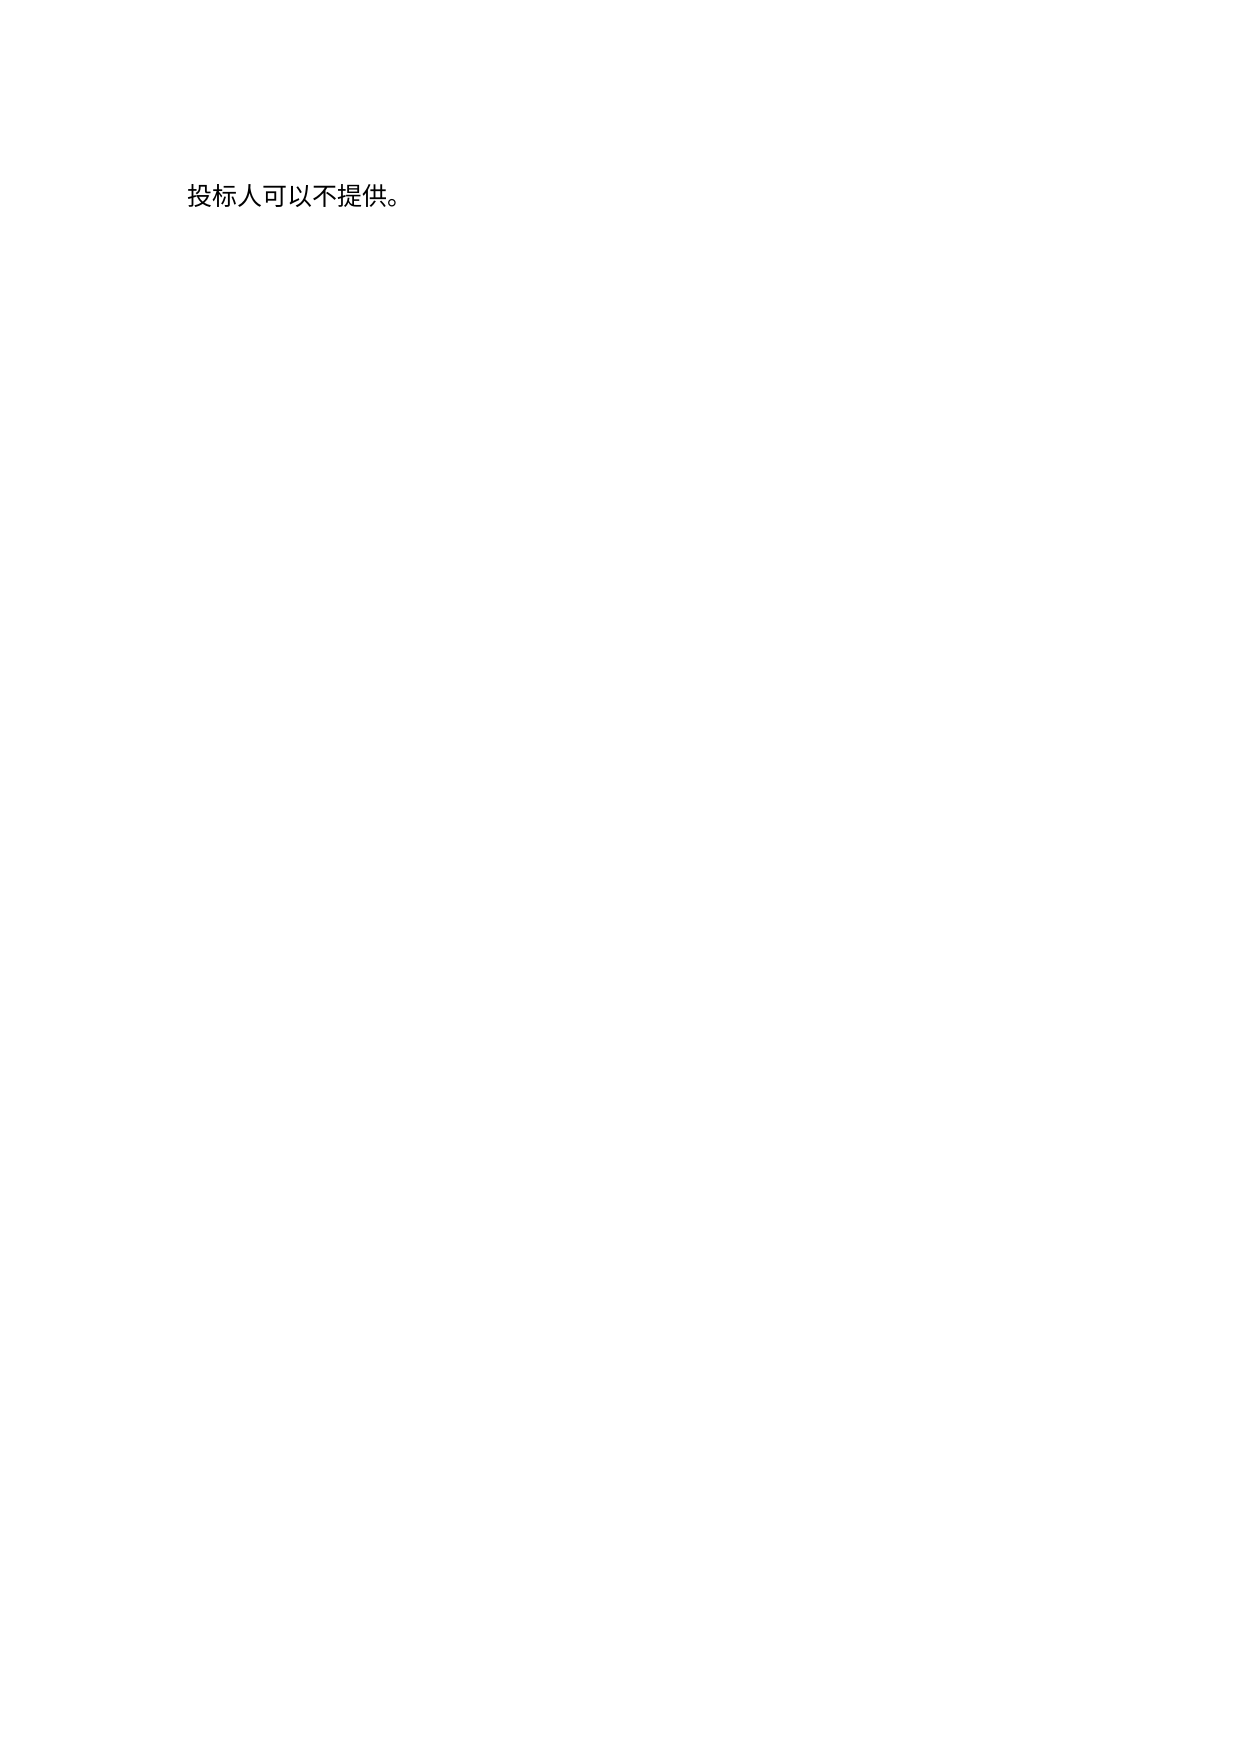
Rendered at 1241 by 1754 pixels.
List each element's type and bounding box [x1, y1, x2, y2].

text [187, 162, 1059, 227]
